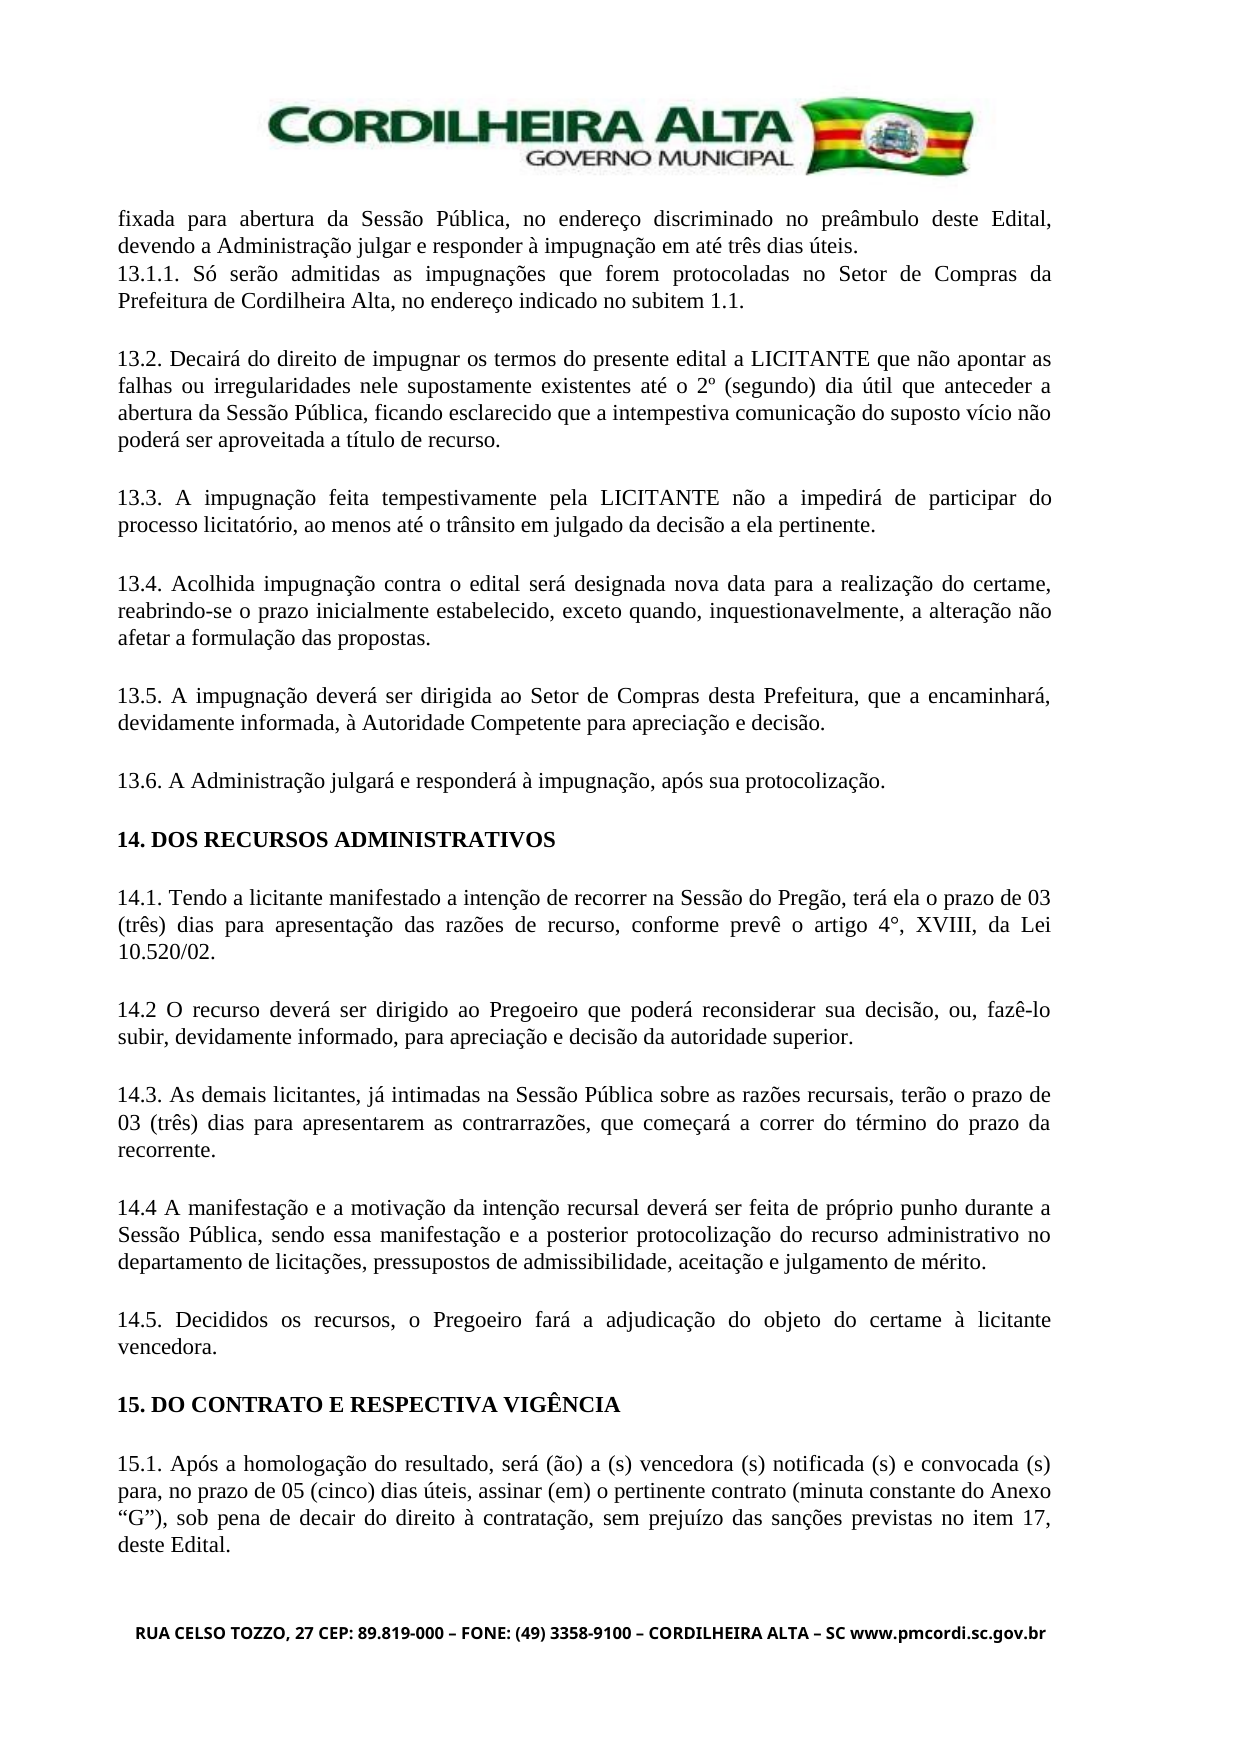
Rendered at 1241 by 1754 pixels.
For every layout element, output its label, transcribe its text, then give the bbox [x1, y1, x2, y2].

text 14.4 A manifestação e a motivação da intenção recursal deverá ser feita de próprio punho durante a Sessão Pública, sendo essa manifestação e a posterior protocolização do recurso administrativo no departamento de licitações, pressupostos de admissibilidade, aceitação e julgamento de mérito. [117, 1194, 1053, 1274]
text 13.6. A Administração julgará e responderá à impugnação, após sua protocolização. [117, 767, 1053, 794]
subtitle 15. DO CONTRATO E RESPECTIVA VIGÊNCIA [117, 1392, 1053, 1418]
text 14.2 O recurso deverá ser dirigido ao Pregoeiro que poderá reconsiderar sua decisão, ou, fazê-lo subir, devidamente informado, para apreciação e decisão da autoridade superior. [117, 996, 1053, 1049]
text 13.5. A impugnação deverá ser dirigida ao Setor de Compras desta Prefeitura, que a encaminhará, devidamente informada, à Autoridade Competente para apreciação e decisão. [117, 682, 1053, 736]
text 15.1. Após a homologação do resultado, será (ão) a (s) vencedora (s) notificada (s) e convocada (s) para, no prazo de 05 (cinco) dias úteis, assinar (em) o pertinente contrato (minuta constante do Anexo “G”), sob pena de decair do direito à contratação, sem prejuízo das sanções previstas no item 17, deste Edital. [117, 1450, 1053, 1557]
text 14.1. Tendo a licitante manifestado a intenção de recorrer na Sessão do Pregão, terá ela o prazo de 03 (três) dias para apresentação das razões de recurso, conforme prevê o artigo 4°, XVIII, da Lei 10.520/02. [117, 884, 1053, 964]
text 14.5. Decididos os recursos, o Pregoeiro fará a adjudicação do objeto do certame à licitante vencedora. [117, 1306, 1053, 1360]
text 13.3. A impugnação feita tempestivamente pela LICITANTE não a impedirá de participar do processo licitatório, ao menos até o trânsito em julgado da decisão a ela pertinente. [117, 484, 1053, 538]
subtitle 14. DOS RECURSOS ADMINISTRATIVOS [117, 826, 1053, 852]
text 13.4. Acolhida impugnação contra o edital será designada nova data para a realização do certame, reabrindo-se o prazo inicialmente estabelecido, exceto quando, inquestionavelmente, a alteração não afetar a formulação das propostas. [117, 570, 1053, 650]
text 13.1.1. Só serão admitidas as impugnações que forem protocoladas no Setor de Compras da Prefeitura de Cordilheira Alta, no endereço indicado no subitem 1.1. [117, 259, 1053, 313]
picture [245, 73, 997, 201]
text 14.3. As demais licitantes, já intimadas na Sessão Pública sobre as razões recursais, terão o prazo de 03 (três) dias para apresentarem as contrarrazões, que começará a correr do término do prazo da recorrente. [117, 1081, 1053, 1162]
text 13.2. Decairá do direito de impugnar os termos do presente edital a LICITANTE que não apontar as falhas ou irregularidades nele supostamente existentes até o 2º (segundo) dia útil que anteceder a abertura da Sessão Pública, ficando esclarecido que a intempestiva comunicação do suposto vício não poderá ser aproveitada a título de recurso. [117, 345, 1053, 452]
